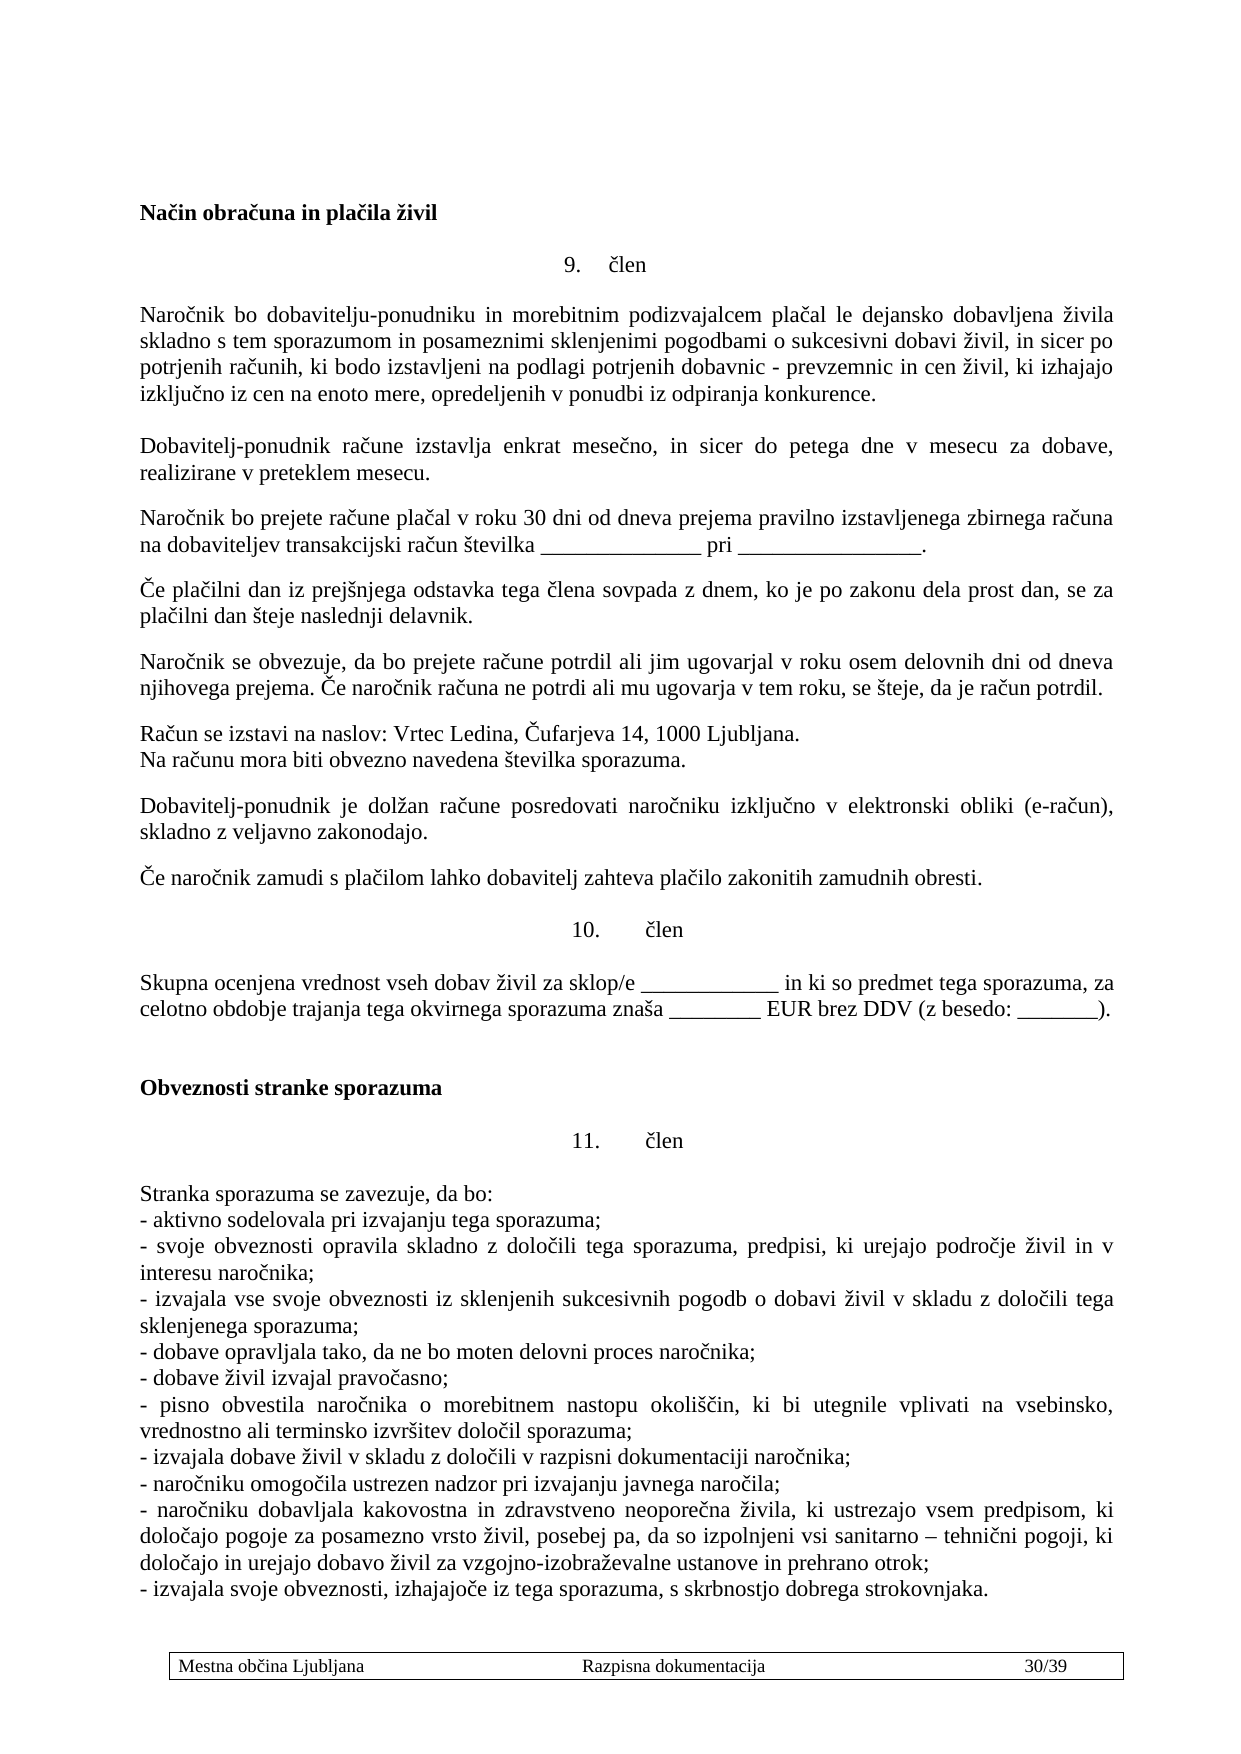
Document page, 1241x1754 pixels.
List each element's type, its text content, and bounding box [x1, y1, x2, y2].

list člen [95, 251, 1115, 278]
text - izvajala dobave živil v skladu z določili v razpisni dokumentaciji naročnika; [139, 1443, 1115, 1470]
text 10. člen [139, 890, 1115, 943]
text Na računu mora biti obvezno navedena številka sporazuma. [139, 746, 1115, 773]
text Račun se izstavi na naslov: Vrtec Ledina, Čufarjeva 14, 1000 Ljubljana. [139, 720, 1115, 746]
text Če naročnik zamudi s plačilom lahko dobavitelj zahteva plačilo zakonitih zamudnih obresti. [139, 864, 1115, 890]
text - naročniku dobavljala kakovostna in zdravstveno neoporečna živila, ki ustrezajo vsem predpisom, ki določajo pogoje za posamezno vrsto živil, posebej pa, da so izpolnjeni vsi sanitarno – tehnični pogoji, ki določajo in urejajo dobavo živil za vzgojno-izobraževalne ustanove in prehrano otrok; [139, 1496, 1115, 1575]
text - izvajala vse svoje obveznosti iz sklenjenih sukcesivnih pogodb o dobavi živil v skladu z določili tega sklenjenega sporazuma; [139, 1285, 1115, 1338]
text Način obračuna in plačila živil [139, 198, 1115, 225]
text Dobavitelj-ponudnik je dolžan račune posredovati naročniku izključno v elektronski obliki (e-račun), skladno z veljavno zakonodajo. [139, 792, 1115, 844]
text Naročnik bo prejete račune plačal v roku 30 dni od dneva prejema pravilno izstavljenega zbirnega računa na dobaviteljev transakcijski račun številka ______________ pri ________________. [139, 504, 1115, 557]
text - dobave opravljala tako, da ne bo moten delovni proces naročnika; [139, 1338, 1115, 1364]
text - izvajala svoje obveznosti, izhajajoče iz tega sporazuma, s skrbnostjo dobrega strokovnjaka. [139, 1575, 1115, 1602]
text Skupna ocenjena vrednost vseh dobav živil za sklop/e ____________ in ki so predmet tega sporazuma, za celotno obdobje trajanja tega okvirnega sporazuma znaša ________ EUR brez DDV (z besedo: _______). [139, 969, 1115, 1022]
text Naročnik bo dobavitelju-ponudniku in morebitnim podizvajalcem plačal le dejansko dobavljena živila skladno s tem sporazumom in posameznimi sklenjenimi pogodbami o sukcesivni dobavi živil, in sicer po potrjenih računih, ki bodo izstavljeni na podlagi potrjenih dobavnic - prevzemnic in cen živil, ki izhajajo izključno iz cen na enoto mere, opredeljenih v ponudbi iz odpiranja konkurence. [139, 301, 1115, 406]
text - pisno obvestila naročnika o morebitnem nastopu okoliščin, ki bi utegnile vplivati na vsebinsko, vrednostno ali terminsko izvršitev določil sporazuma; [139, 1391, 1115, 1443]
text - naročniku omogočila ustrezen nadzor pri izvajanju javnega naročila; [139, 1470, 1115, 1496]
text Stranka sporazuma se zavezuje, da bo: [139, 1180, 1115, 1206]
text 11. člen [139, 1127, 1115, 1153]
text Če plačilni dan iz prejšnjega odstavka tega člena sovpada z dnem, ko je po zakonu dela prost dan, se za plačilni dan šteje naslednji delavnik. [139, 576, 1115, 629]
text Naročnik se obvezuje, da bo prejete račune potrdil ali jim ugovarjal v roku osem delovnih dni od dneva njihovega prejema. Če naročnik računa ne potrdi ali mu ugovarja v tem roku, se šteje, da je račun potrdil. [139, 648, 1115, 701]
text - svoje obveznosti opravila skladno z določili tega sporazuma, predpisi, ki urejajo področje živil in v interesu naročnika; [139, 1233, 1115, 1285]
text - aktivno sodelovala pri izvajanju tega sporazuma; [139, 1206, 1115, 1233]
text - dobave živil izvajal pravočasno; [139, 1364, 1115, 1391]
text Dobavitelj-ponudnik račune izstavlja enkrat mesečno, in sicer do petega dne v mesecu za dobave, realizirane v preteklem mesecu. [139, 432, 1115, 485]
text Obveznosti stranke sporazuma [139, 1074, 1115, 1101]
